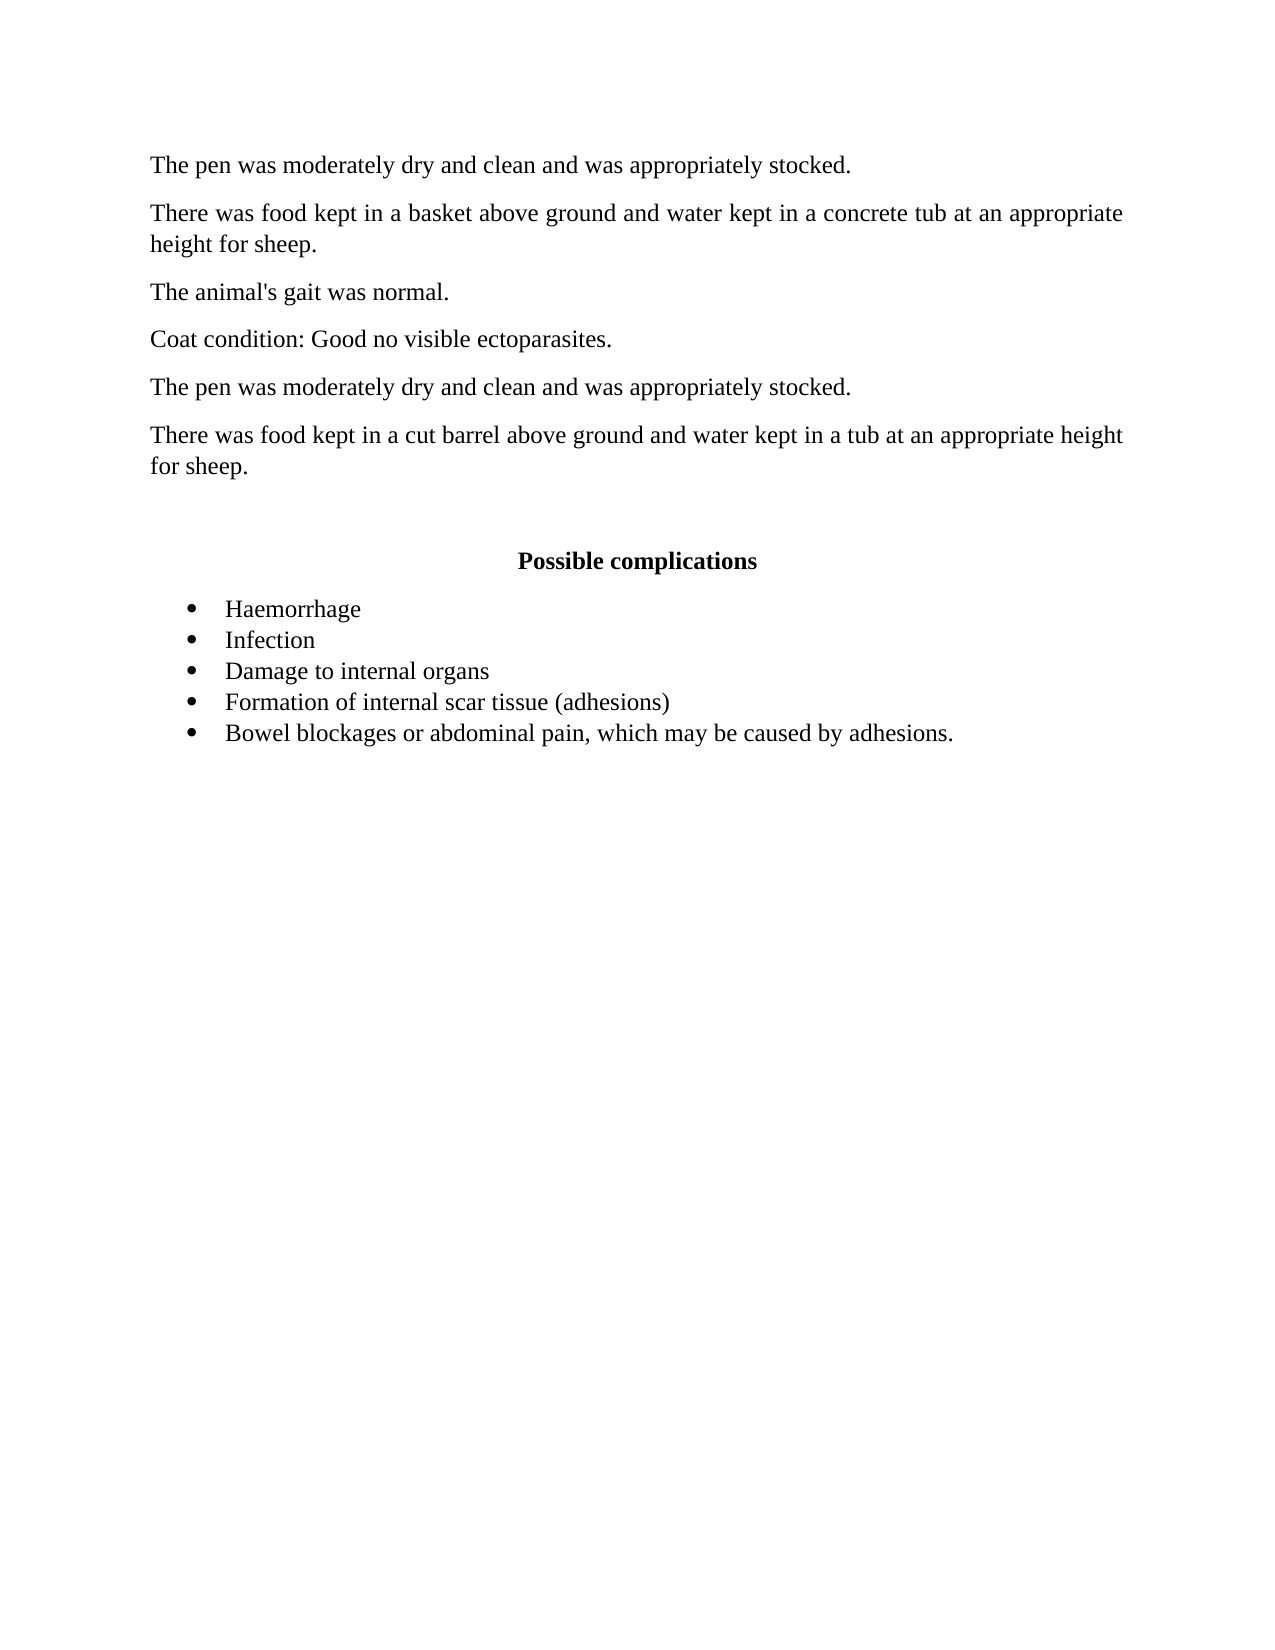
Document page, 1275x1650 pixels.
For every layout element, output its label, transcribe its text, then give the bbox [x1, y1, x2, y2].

text The pen was moderately dry and clean and was appropriately stocked. [150, 150, 1125, 179]
text The pen was moderately dry and clean and was appropriately stocked. [150, 372, 1125, 401]
list Damage to internal organs [187, 656, 1125, 685]
text The animal's gait was normal. [150, 277, 1125, 306]
list Infection [187, 625, 1125, 654]
text Coat condition: Good no visible ectoparasites. [150, 324, 1125, 353]
list Bowel blockages or abdominal pain, which may be caused by adhesions. [187, 718, 1125, 747]
text There was food kept in a basket above ground and water kept in a concrete tub at an appropriate height for sheep. [150, 198, 1125, 258]
list Formation of internal scar tissue (adhesions) [187, 687, 1125, 716]
text There was food kept in a cut barrel above ground and water kept in a tub at an appropriate height for sheep. [150, 420, 1125, 480]
list Haemorrhage [187, 594, 1125, 623]
text Possible complications [150, 546, 1125, 575]
